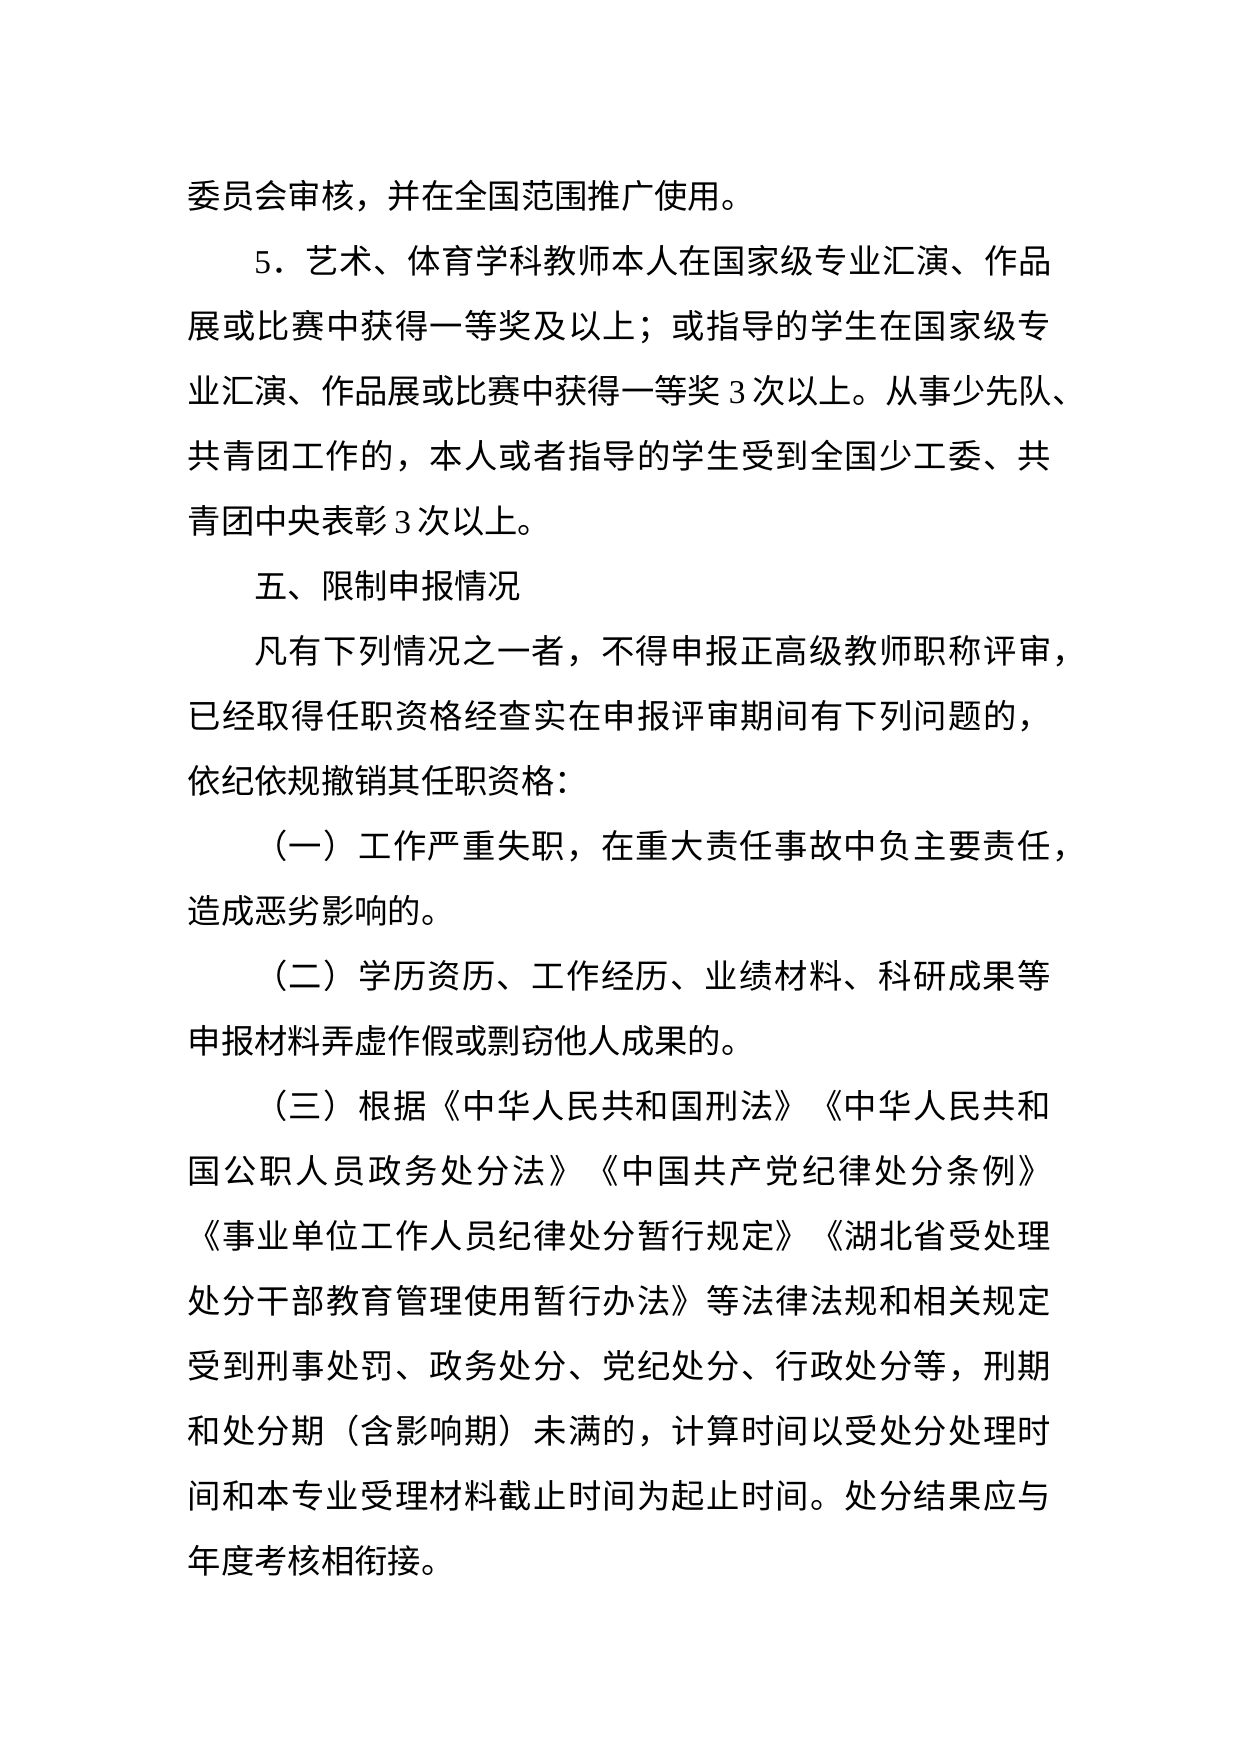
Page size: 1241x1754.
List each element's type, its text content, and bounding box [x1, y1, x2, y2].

text 凡有下列情况之一者，不得申报正高级教师职称评审，已经取得任职资格经查实在申报评审期间有下列问题的，依纪依规撤销其任职资格： [187, 617, 1053, 812]
text 五、限制申报情况 [187, 552, 1053, 617]
text （三）根据《中华人民共和国刑法》《中华人民共和国公职人员政务处分法》《中国共产党纪律处分条例》《事业单位工作人员纪律处分暂行规定》《湖北省受处理处分干部教育管理使用暂行办法》等法律法规和相关规定，受到刑事处罚、政务处分、党纪处分、行政处分等，刑期和处分期（含影响期）未满的，计算时间以受处分处理时间和本专业受理材料截止时间为起止时间。处分结果应与年度考核相衔接。 [187, 1072, 1053, 1592]
text （一）工作严重失职，在重大责任事故中负主要责任，造成恶劣影响的。 [187, 812, 1053, 942]
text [187, 162, 1053, 227]
text （二）学历资历、工作经历、业绩材料、科研成果等申报材料弄虚作假或剽窃他人成果的。 [187, 942, 1053, 1072]
text 5．艺术、体育学科教师本人在国家级专业汇演、作品展或比赛中获得一等奖及以上；或指导的学生在国家级专业汇演、作品展或比赛中获得一等奖3次以上。从事少先队、共青团工作的，本人或者指导的学生受到全国少工委、共青团中央表彰3次以上。 [187, 227, 1053, 552]
